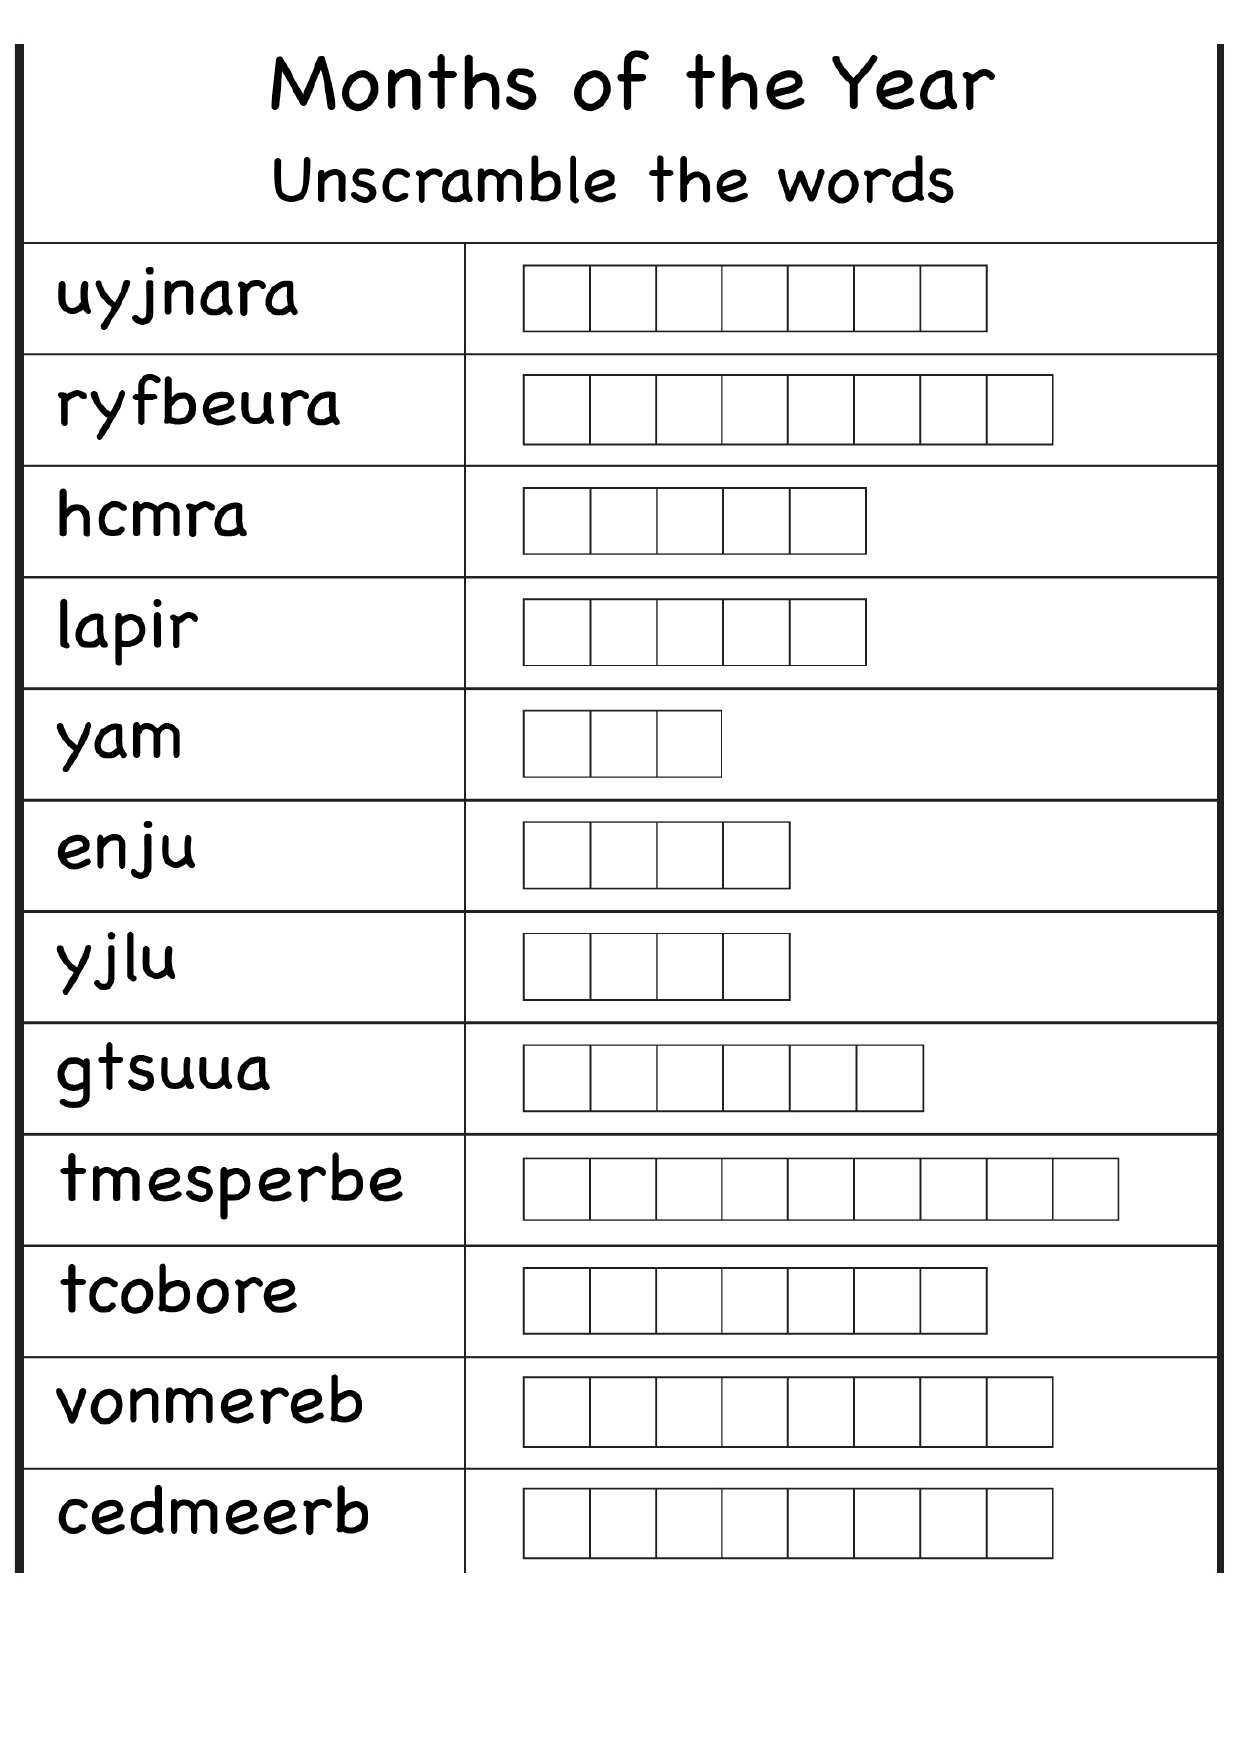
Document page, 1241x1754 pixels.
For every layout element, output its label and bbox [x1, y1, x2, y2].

picture [14, 44, 1224, 1573]
